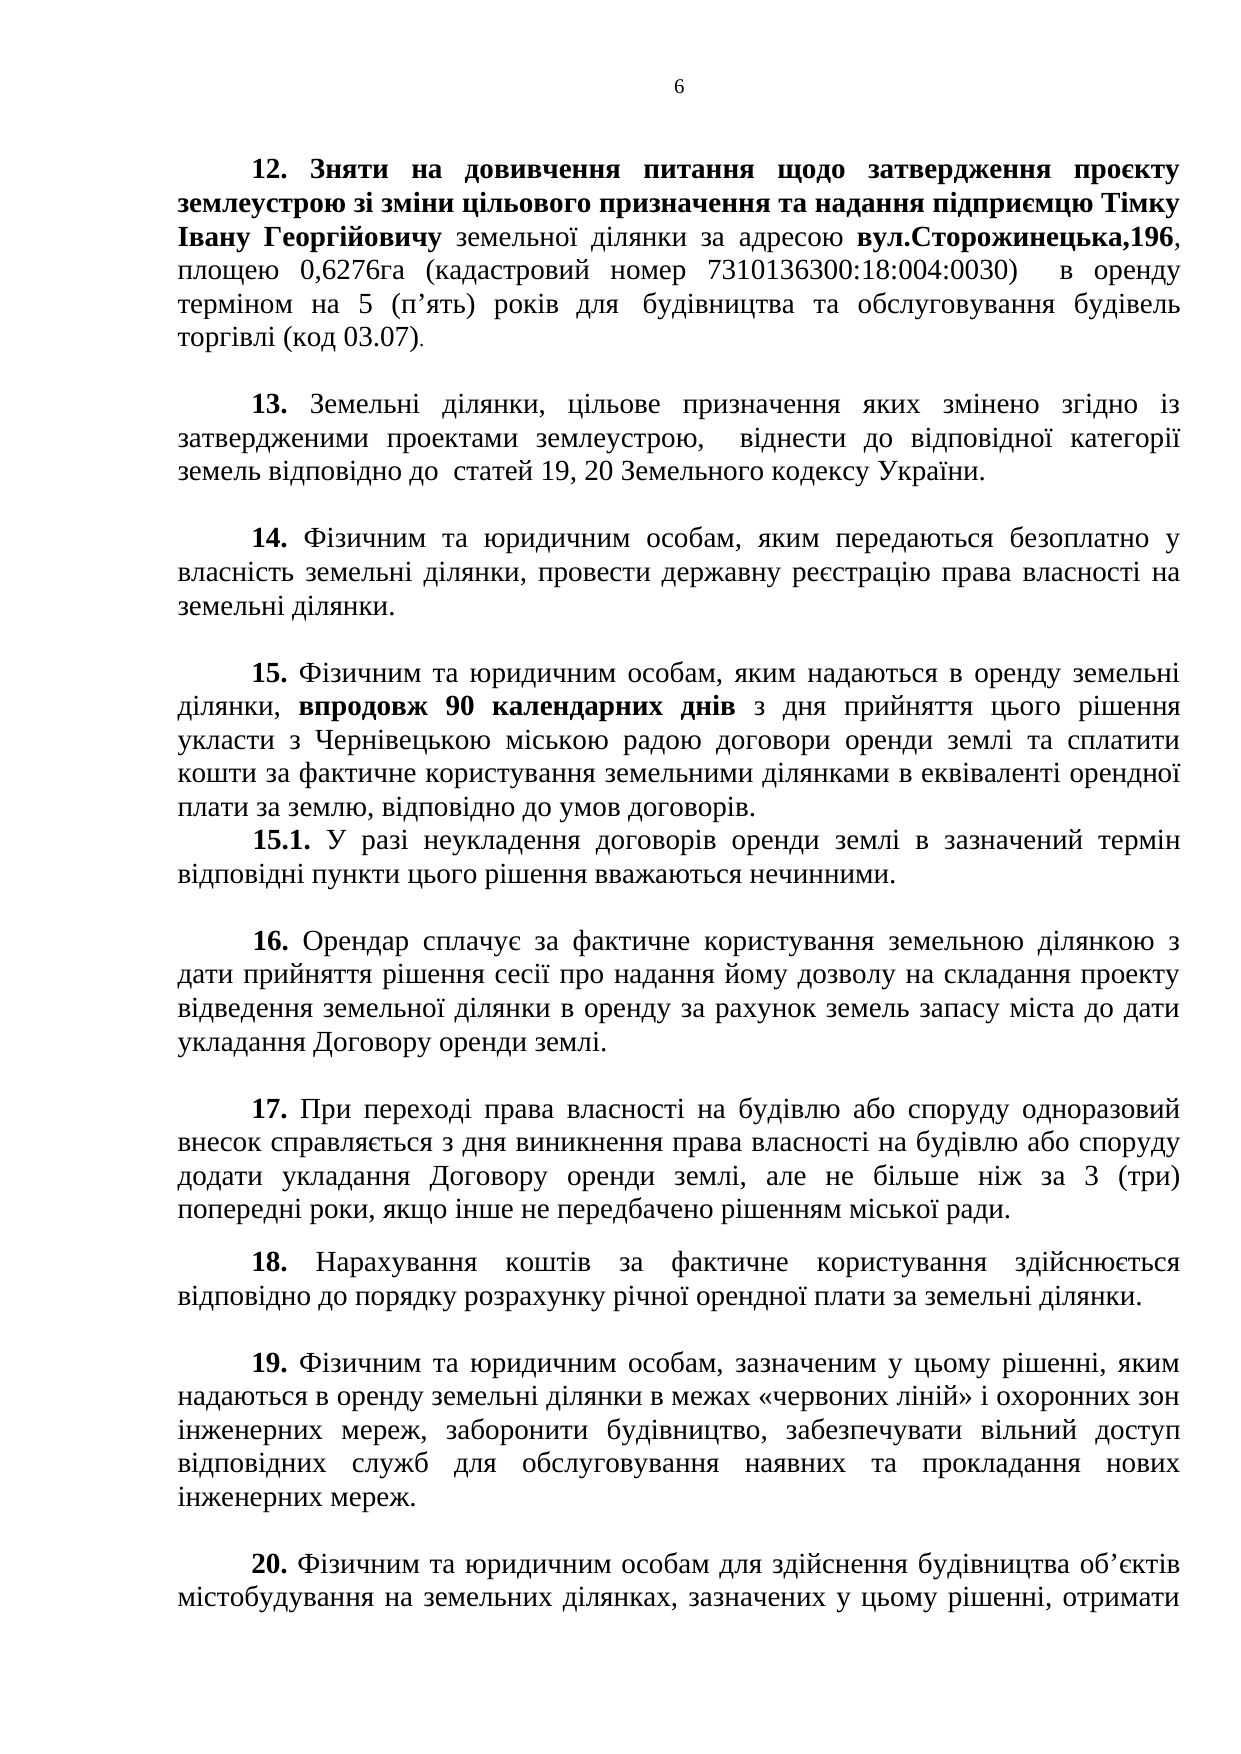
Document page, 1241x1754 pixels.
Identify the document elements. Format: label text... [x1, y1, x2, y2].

text 15. Фізичним та юридичним особам, яким надаються в оренду земельні ділянки, впродовж 90 календарних днів з дня прийняття цього рішення укласти з Чернівецькою міською радою договори оренди землі та сплатити кошти за фактичне користування земельними ділянками в еквіваленті орендної плати за землю, відповідно до умов договорів. [177, 655, 1181, 822]
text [177, 1546, 1181, 1613]
text 19. Фізичним та юридичним особам, зазначеним у цьому рішенні, яким надаються в оренду земельні ділянки в межах «червоних ліній» і охоронних зон інженерних мереж, заборонити будівництво, забезпечувати вільний доступ відповідних служб для обслуговування наявних та прокладання нових інженерних мереж. [177, 1345, 1181, 1512]
text 12. Зняти на довивчення питання щодо затвердження проєкту землеустрою зі зміни цільового призначення та надання підприємцю Тімку Івану Георгійовичу земельної ділянки за адресою вул.Сторожинецька,196, площею 0,6276га (кадастровий номер 7310136300:18:004:0030) в оренду терміном на 5 (п’ять) років для будівництва та обслуговування будівель торгівлі (код 03.07). [177, 152, 1181, 353]
text 13. Земельні ділянки, цільове призначення яких змінено згідно із затвердженими проектами землеустрою, віднести до відповідної категорії земель відповідно до статей 19, 20 Земельного кодексу України. [177, 386, 1181, 487]
text 16. Орендар сплачує за фактичне користування земельною ділянкою з дати прийняття рішення сесії про надання йому дозволу на складання проекту відведення земельної ділянки в оренду за рахунок земель запасу міста до дати укладання Договору оренди землі. [177, 923, 1181, 1057]
text 17. При переході права власності на будівлю або споруду одноразовий внесок справляється з дня виникнення права власності на будівлю або споруду додати укладання Договору оренди землі, але не більше ніж за 3 (три) попередні роки, якщо інше не передбачено рішенням міської ради. [177, 1091, 1181, 1225]
text 14. Фізичним та юридичним особам, яким передаються безоплатно у власність земельні ділянки, провести державну реєстрацію права власності на земельні ділянки. [177, 521, 1181, 621]
text 18. Нарахування коштів за фактичне користування здійснюється відповідно до порядку розрахунку річної орендної плати за земельні ділянки. [177, 1244, 1181, 1311]
text 15.1. У разі неукладення договорів оренди землі в зазначений термін відповідні пункти цього рішення вважаються нечинними. [177, 822, 1181, 889]
